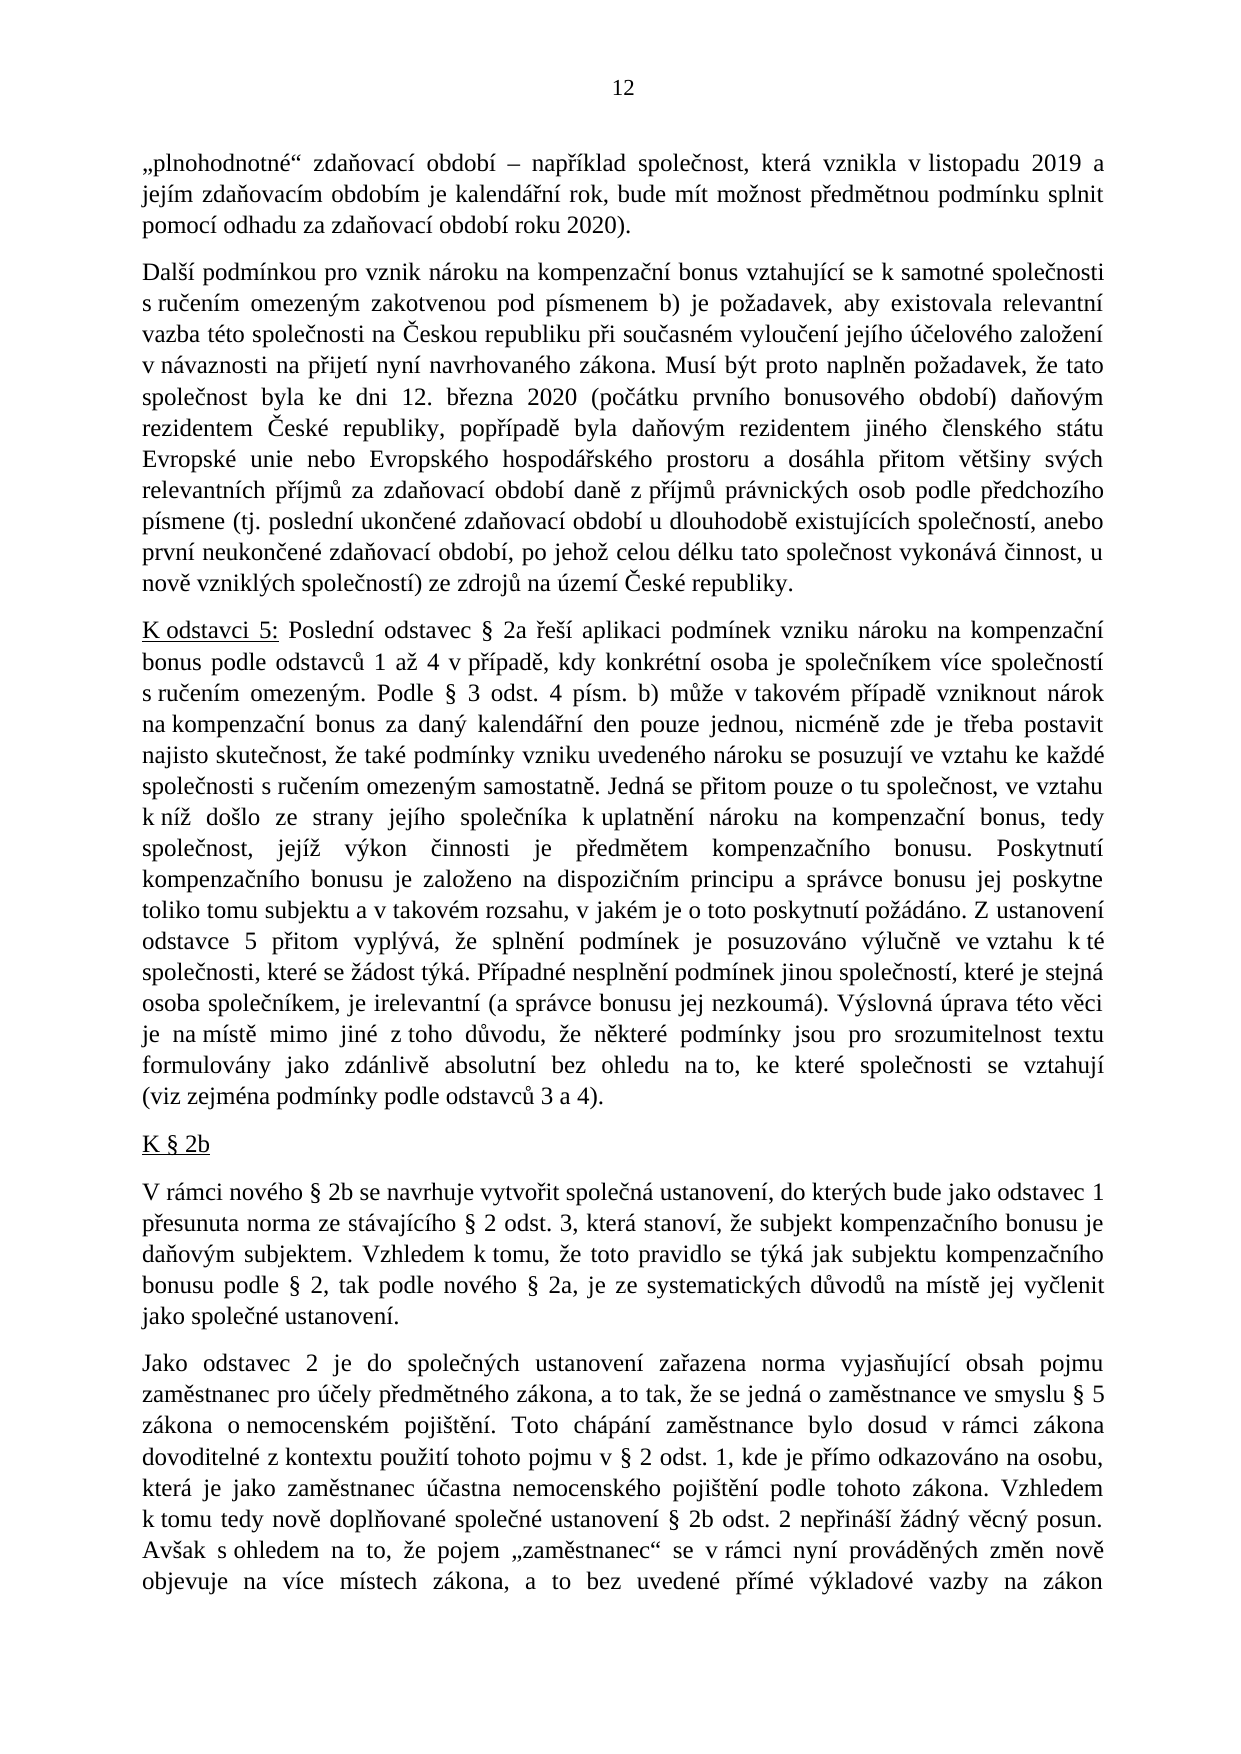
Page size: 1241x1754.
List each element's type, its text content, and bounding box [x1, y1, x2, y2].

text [142, 148, 1104, 238]
text Další podmínkou pro vznik nároku na kompenzační bonus vztahující se k samotné společnosti s ručením omezeným zakotvenou pod písmenem b) je požadavek, aby existovala relevantní vazba této společnosti na Českou republiku při současném vyloučení jejího účelového založení v návaznosti na přijetí nyní navrhovaného zákona. Musí být proto naplněn požadavek, že tato společnost byla ke dni 12. března 2020 (počátku prvního bonusového období) daňovým rezidentem České republiky, popřípadě byla daňovým rezidentem jiného členského státu Evropské unie nebo Evropského hospodářského prostoru a dosáhla přitom většiny svých relevantních příjmů za zdaňovací období daně z příjmů právnických osob podle předchozího písmene (tj. poslední ukončené zdaňovací období u dlouhodobě existujících společností, anebo první neukončené zdaňovací období, po jehož celou délku tato společnost vykonává činnost, u nově vzniklých společností) ze zdrojů na území České republiky. [142, 257, 1104, 597]
text V rámci nového § 2b se navrhuje vytvořit společná ustanovení, do kterých bude jako odstavec 1 přesunuta norma ze stávajícího § 2 odst. 3, která stanoví, že subjekt kompenzačního bonusu je daňovým subjektem. Vzhledem k tomu, že toto pravidlo se týká jak subjektu kompenzačního bonusu podle § 2, tak podle nového § 2a, je ze systematických důvodů na místě jej vyčlenit jako společné ustanovení. [142, 1177, 1104, 1329]
text K § 2b [142, 1129, 1104, 1158]
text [142, 1348, 1104, 1594]
text K odstavci 5: Poslední odstavec § 2a řeší aplikaci podmínek vzniku nároku na kompenzační bonus podle odstavců 1 až 4 v případě, kdy konkrétní osoba je společníkem více společností s ručením omezeným. Podle § 3 odst. 4 písm. b) může v takovém případě vzniknout nárok na kompenzační bonus za daný kalendářní den pouze jednou, nicméně zde je třeba postavit najisto skutečnost, že také podmínky vzniku uvedeného nároku se posuzují ve vztahu ke každé společnosti s ručením omezeným samostatně. Jedná se přitom pouze o tu společnost, ve vztahu k níž došlo ze strany jejího společníka k uplatnění nároku na kompenzační bonus, tedy společnost, jejíž výkon činnosti je předmětem kompenzačního bonusu. Poskytnutí kompenzačního bonusu je založeno na dispozičním principu a správce bonusu jej poskytne toliko tomu subjektu a v takovém rozsahu, v jakém je o toto poskytnutí požádáno. Z ustanovení odstavce 5 přitom vyplývá, že splnění podmínek je posuzováno výlučně ve vztahu k té společnosti, které se žádost týká. Případné nesplnění podmínek jinou společností, které je stejná osoba společníkem, je irelevantní (a správce bonusu jej nezkoumá). Výslovná úprava této věci je na místě mimo jiné z toho důvodu, že některé podmínky jsou pro srozumitelnost textu formulovány jako zdánlivě absolutní bez ohledu na to, ke které společnosti se vztahují (viz zejména podmínky podle odstavců 3 a 4). [142, 616, 1104, 1110]
